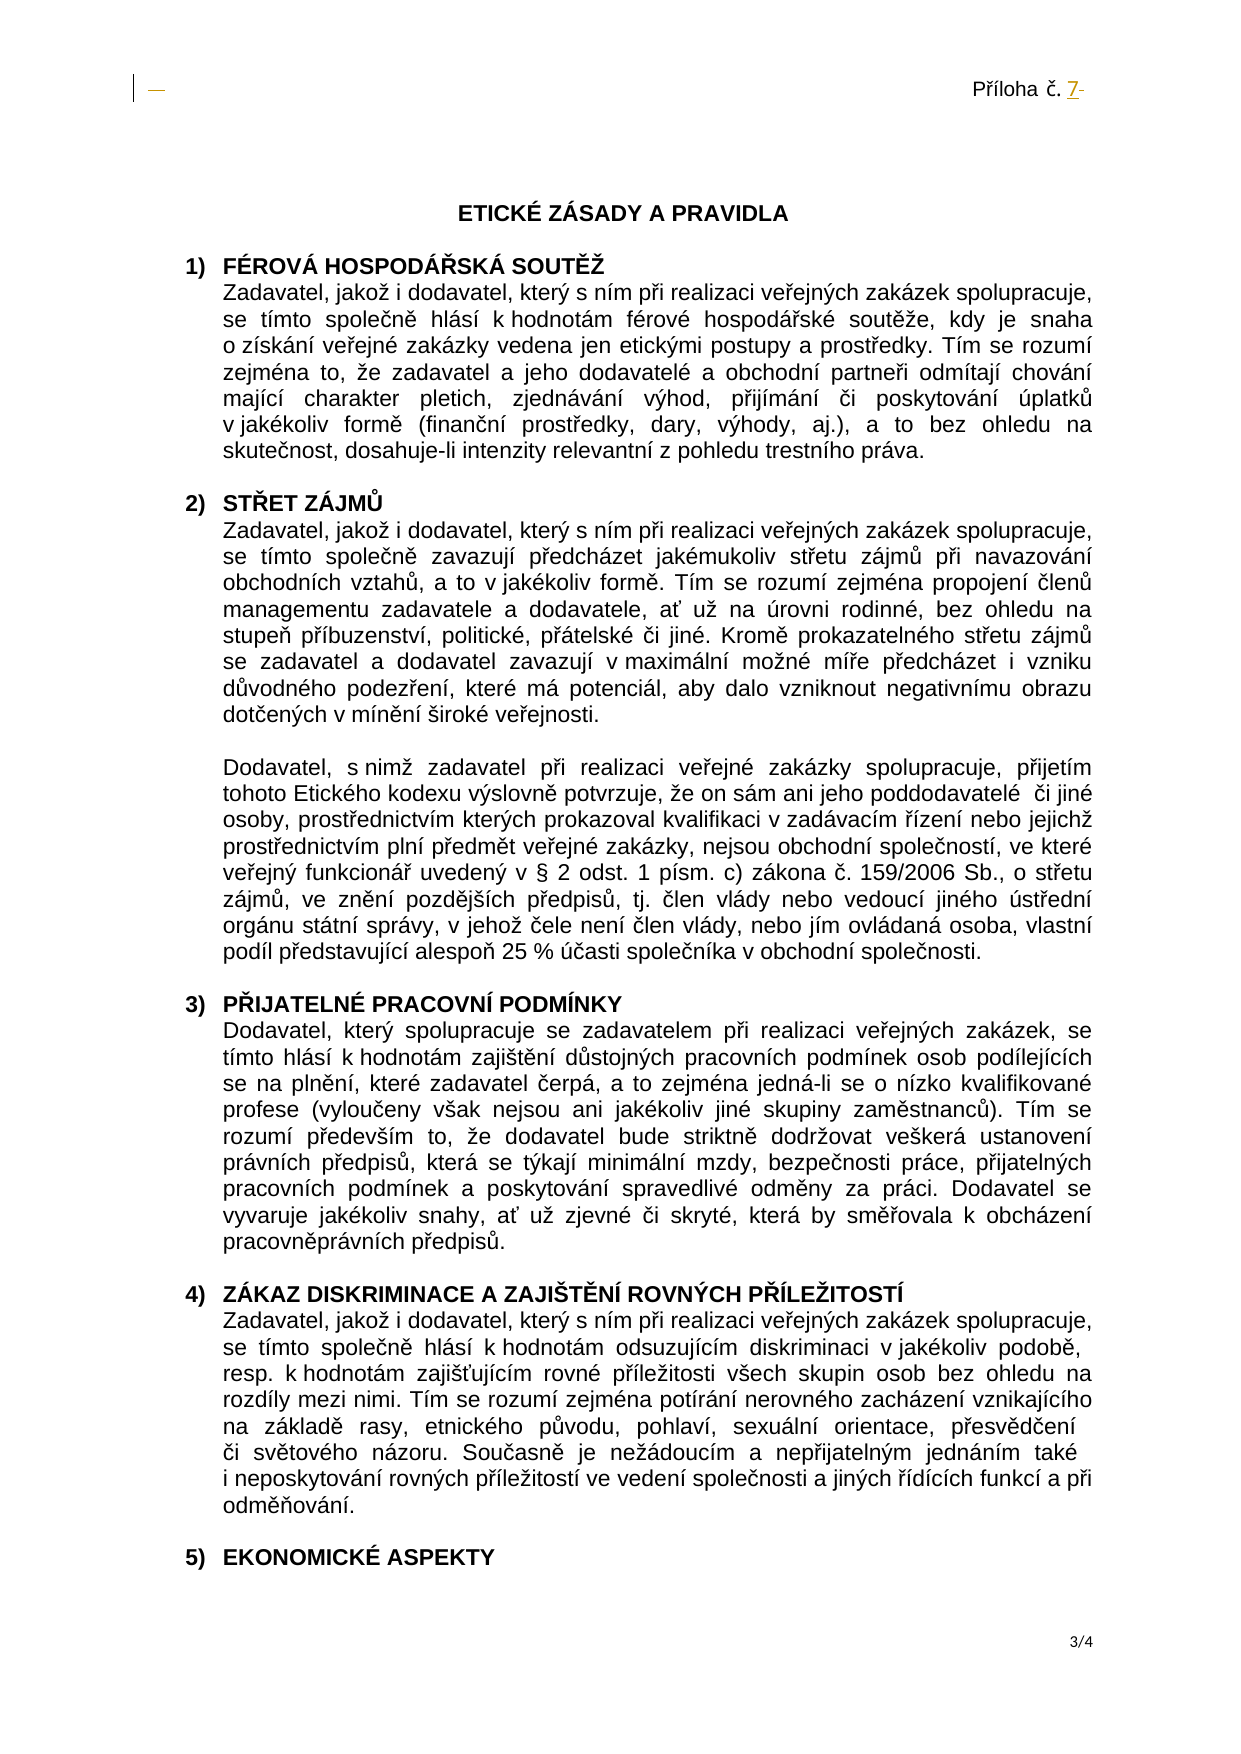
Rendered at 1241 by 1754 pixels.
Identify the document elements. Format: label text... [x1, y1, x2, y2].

list EKONOMICKÉ ASPEKTY [185, 1544, 1093, 1571]
list FÉROVÁ HOSPODÁŘSKÁ SOUTĚŽ [185, 253, 1093, 279]
list STŘET ZÁJMŮ [185, 490, 1093, 517]
list Zadavatel, jakož i dodavatel, který s ním při realizaci veřejných zakázek spolupracuje, se tímto společně zavazují předcházet jakémukoliv střetu zájmů při navazování obchodních vztahů, a to v jakékoliv formě. Tím se rozumí zejména propojení členů managementu zadavatele a dodavatele, ať už na úrovni rodinné, bez ohledu na stupeň příbuzenství, politické, přátelské či jiné. Kromě prokazatelného střetu zájmů se zadavatel a dodavatel zavazují v maximální možné míře předcházet i vzniku důvodného podezření, které má potenciál, aby dalo vzniknout negativnímu obrazu dotčených v mínění široké veřejnosti. [223, 517, 1093, 727]
list Dodavatel, s nimž zadavatel při realizaci veřejné zakázky spolupracuje, přijetím tohoto Etického kodexu výslovně potvrzuje, že on sám ani jeho poddodavatelé či jiné osoby, prostřednictvím kterých prokazoval kvalifikaci v zadávacím řízení nebo jejichž prostřednictvím plní předmět veřejné zakázky, nejsou obchodní společností, ve které veřejný funkcionář uvedený v § 2 odst. 1 písm. c) zákona č. 159/2006 Sb., o střetu zájmů, ve znění pozdějších předpisů, tj. člen vlády nebo vedoucí jiného ústřední orgánu státní správy, v jehož čele není člen vlády, nebo jím ovládaná osoba, vlastní podíl představující alespoň 25 % účasti společníka v obchodní společnosti. [223, 754, 1093, 964]
list Zadavatel, jakož i dodavatel, který s ním při realizaci veřejných zakázek spolupracuje, se tímto společně hlásí k hodnotám odsuzujícím diskriminaci v jakékoliv podobě, resp. k hodnotám zajišťujícím rovné příležitosti všech skupin osob bez ohledu na rozdíly mezi nimi. Tím se rozumí zejména potírání nerovného zacházení vznikajícího na základě rasy, etnického původu, pohlaví, sexuální orientace, přesvědčení či světového názoru. Současně je nežádoucím a nepřijatelným jednáním také i neposkytování rovných příležitostí ve vedení společnosti a jiných řídících funkcí a při odměňování. [223, 1307, 1093, 1518]
list PŘIJATELNÉ PRACOVNÍ PODMÍNKY [185, 991, 1093, 1017]
list Dodavatel, který spolupracuje se zadavatelem při realizaci veřejných zakázek, se tímto hlásí k hodnotám zajištění důstojných pracovních podmínek osob podílejících se na plnění, které zadavatel čerpá, a to zejména jedná-li se o nízko kvalifikované profese (vyloučeny však nejsou ani jakékoliv jiné skupiny zaměstnanců). Tím se rozumí především to, že dodavatel bude striktně dodržovat veškerá ustanovení právních předpisů, která se týkají minimální mzdy, bezpečnosti práce, přijatelných pracovních podmínek a poskytování spravedlivé odměny za práci. Dodavatel se vyvaruje jakékoliv snahy, ať už zjevné či skryté, která by směřovala k obcházení pracovněprávních předpisů. [223, 1017, 1093, 1254]
text ETICKÉ ZÁSADY A PRAVIDLA [148, 200, 1093, 227]
list Zadavatel, jakož i dodavatel, který s ním při realizaci veřejných zakázek spolupracuje, se tímto společně hlásí k hodnotám férové hospodářské soutěže, kdy je snaha o získání veřejné zakázky vedena jen etickými postupy a prostředky. Tím se rozumí zejména to, že zadavatel a jeho dodavatelé a obchodní partneři odmítají chování mající charakter pletich, zjednávání výhod, přijímání či poskytování úplatků v jakékoliv formě (finanční prostředky, dary, výhody, aj.), a to bez ohledu na skutečnost, dosahuje-li intenzity relevantní z pohledu trestního práva. [223, 279, 1093, 464]
list ZÁKAZ DISKRIMINACE A ZAJIŠTĚNÍ ROVNÝCH PŘÍLEŽITOSTÍ [185, 1281, 1093, 1307]
